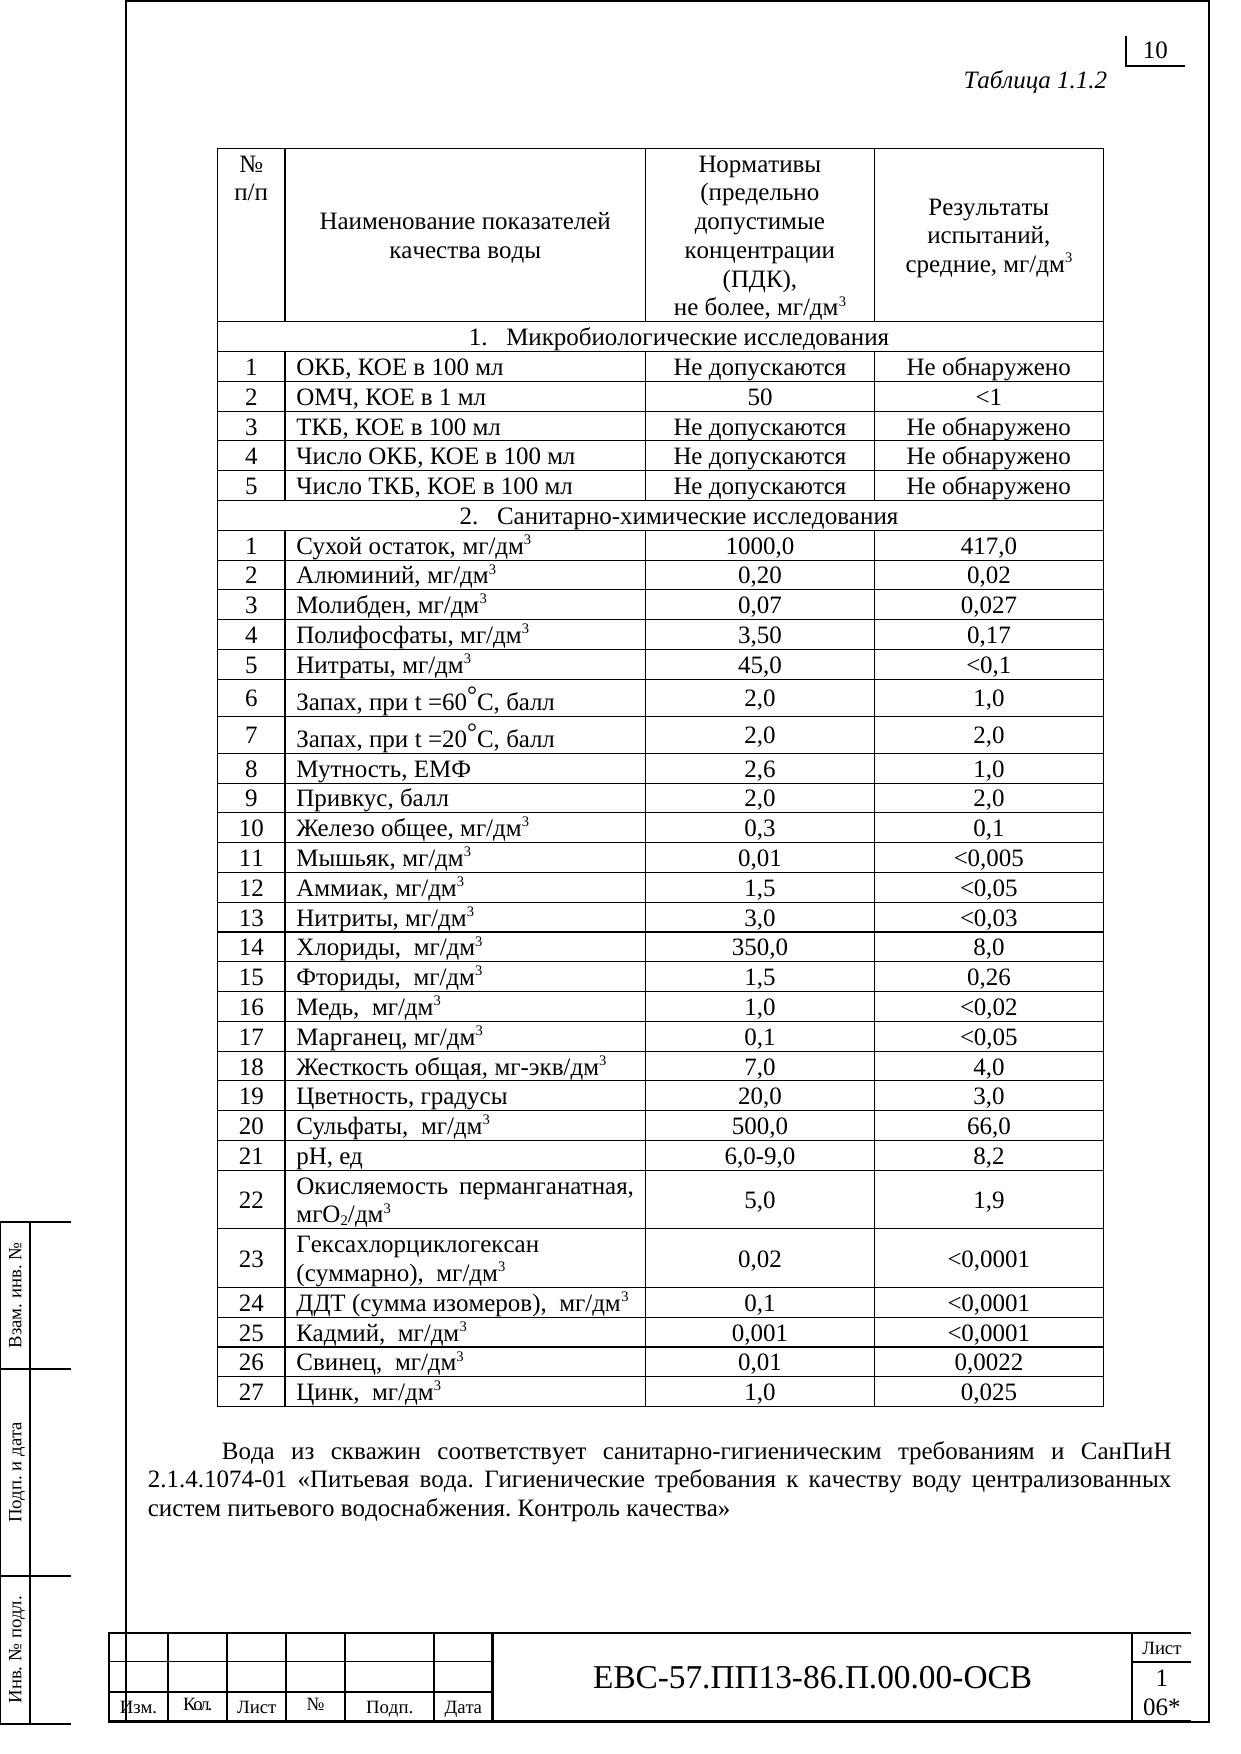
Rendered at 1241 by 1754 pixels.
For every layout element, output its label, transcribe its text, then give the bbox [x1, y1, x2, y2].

table_cell 23 [218, 1229, 284, 1287]
table_cell Хлориды, мг/дм3 [286, 933, 645, 961]
table_cell 19 [218, 1081, 284, 1110]
table_cell 0,3 [646, 813, 874, 842]
table_cell Марганец, мг/дм3 [286, 1022, 645, 1051]
table_cell Не обнаружено [875, 412, 1103, 440]
table_cell 27 [218, 1377, 284, 1406]
table_cell 8 [218, 754, 284, 782]
table_cell Жесткость общая, мг-экв/дм3 [286, 1052, 645, 1080]
table_cell <0,0001 [875, 1229, 1103, 1287]
table_cell 25 [218, 1318, 284, 1346]
table_cell 0,01 [646, 1348, 874, 1376]
table_cell <0,03 [875, 903, 1103, 931]
table_cell 1 [218, 531, 284, 559]
table_cell Свинец, мг/дм3 [286, 1348, 645, 1376]
table_cell 10 [218, 813, 284, 842]
table_cell 20 [218, 1111, 284, 1140]
table_cell 1,0 [875, 680, 1103, 716]
table_cell 14 [218, 933, 284, 961]
table_cell 15 [218, 962, 284, 991]
table_cell 0,001 [646, 1318, 874, 1346]
table_cell 2,0 [875, 717, 1103, 753]
table_cell 0,1 [646, 1288, 874, 1317]
table_cell Гексахлорциклогексан (суммарно), мг/дм3 [286, 1229, 645, 1287]
table_cell Сульфаты, мг/дм3 [286, 1111, 645, 1140]
table_cell 1,0 [875, 754, 1103, 782]
table_cell 0,02 [875, 561, 1103, 589]
table_cell 50 [646, 382, 874, 411]
table_cell <0,05 [875, 1022, 1103, 1051]
table_cell 3 [218, 412, 284, 440]
table_cell <0,0001 [875, 1318, 1103, 1346]
table_cell 4 [218, 441, 284, 470]
table_cell 3,0 [875, 1081, 1103, 1110]
table_cell 0,20 [646, 561, 874, 589]
table_cell 20,0 [646, 1081, 874, 1110]
table_cell 22 [218, 1171, 284, 1228]
table_cell 0,17 [875, 620, 1103, 649]
table_cell 13 [218, 903, 284, 931]
table_cell Нитраты, мг/дм3 [286, 650, 645, 679]
table_header Результаты испытаний, средние, мг/дм3 [875, 149, 1103, 321]
table_cell Окисляемость перманганатная, мгО2/дм3 [286, 1171, 645, 1228]
table_header № п/п [218, 149, 284, 321]
list Таблица 1.1.2 [177, 65, 1143, 94]
table_cell Фториды, мг/дм3 [286, 962, 645, 991]
table_cell Не обнаружено [875, 471, 1103, 500]
table_cell Цинк, мг/дм3 [286, 1377, 645, 1406]
table_cell Число ОКБ, КОЕ в 100 мл [286, 441, 645, 470]
table_cell <0,02 [875, 992, 1103, 1021]
table_cell 5 [218, 471, 284, 500]
table_cell Молибден, мг/дм3 [286, 590, 645, 619]
table_cell ДДТ (сумма изомеров), мг/дм3 [286, 1288, 645, 1317]
table_cell 0,01 [646, 843, 874, 872]
table_header Нормативы (предельно допустимые концентрации (ПДК), не более, мг/дм3 [646, 149, 874, 321]
table_cell Полифосфаты, мг/дм3 [286, 620, 645, 649]
table_cell 66,0 [875, 1111, 1103, 1140]
table_cell 21 [218, 1141, 284, 1170]
table_cell Мышьяк, мг/дм3 [286, 843, 645, 872]
table_cell рН, ед [286, 1141, 645, 1170]
table_cell 500,0 [646, 1111, 874, 1140]
table_cell <0,005 [875, 843, 1103, 872]
table_cell 5,0 [646, 1171, 874, 1228]
table_cell Микробиологические исследования [218, 322, 1103, 351]
table_cell 0,025 [875, 1377, 1103, 1406]
table_cell 1,9 [875, 1171, 1103, 1228]
table_cell 0,1 [875, 813, 1103, 842]
table_cell 2,0 [875, 784, 1103, 812]
table_cell 1,0 [646, 992, 874, 1021]
table_cell 1,5 [646, 873, 874, 902]
table_header Наименование показателей качества воды [286, 149, 645, 321]
table_cell 6,0-9,0 [646, 1141, 874, 1170]
table_cell ТКБ, КОЕ в 100 мл [286, 412, 645, 440]
table_cell 2,0 [646, 680, 874, 716]
table_cell 8,0 [875, 933, 1103, 961]
table_cell Цветность, градусы [286, 1081, 645, 1110]
table_cell 26 [218, 1348, 284, 1376]
table_cell 1,0 [646, 1377, 874, 1406]
table_cell 350,0 [646, 933, 874, 961]
table_cell Кадмий, мг/дм3 [286, 1318, 645, 1346]
table_cell ОКБ, КОЕ в 100 мл [286, 352, 645, 381]
table_cell 7,0 [646, 1052, 874, 1080]
table_cell Нитриты, мг/дм3 [286, 903, 645, 931]
table_cell Аммиак, мг/дм3 [286, 873, 645, 902]
table_cell 9 [218, 784, 284, 812]
table_cell 4,0 [875, 1052, 1103, 1080]
table_cell Не допускаются [646, 412, 874, 440]
table_cell Мутность, ЕМФ [286, 754, 645, 782]
table_cell 3,0 [646, 903, 874, 931]
table_cell 6 [218, 680, 284, 716]
table_cell ОМЧ, КОЕ в 1 мл [286, 382, 645, 411]
table_cell 1000,0 [646, 531, 874, 559]
table_cell 0,26 [875, 962, 1103, 991]
table_cell 2,6 [646, 754, 874, 782]
table_cell 24 [218, 1288, 284, 1317]
table_cell Не допускаются [646, 471, 874, 500]
table_cell 4 [218, 620, 284, 649]
table_cell 7 [218, 717, 284, 753]
table_cell <0,1 [875, 650, 1103, 679]
table_cell <0,0001 [875, 1288, 1103, 1317]
text Вода из скважин соответствует санитарно-гигиеническим требованиям и СанПиН 2.1.4.1074-01 «Питьевая вода. Гигиенические требования к качеству воду централизованных систем питьевого водоснабжения. Контроль качества» [148, 1436, 1172, 1522]
table_cell 16 [218, 992, 284, 1021]
table_cell 8,2 [875, 1141, 1103, 1170]
table_cell 1,5 [646, 962, 874, 991]
table_cell 0,07 [646, 590, 874, 619]
table_cell Запах, при t =20°С, балл [286, 717, 645, 753]
table_cell Не допускаются [646, 441, 874, 470]
table_cell <0,05 [875, 873, 1103, 902]
table_cell 18 [218, 1052, 284, 1080]
table_cell 17 [218, 1022, 284, 1051]
table_cell 2 [218, 382, 284, 411]
table_cell Сухой остаток, мг/дм3 [286, 531, 645, 559]
table_cell Число ТКБ, КОЕ в 100 мл [286, 471, 645, 500]
table_cell Не обнаружено [875, 352, 1103, 381]
table_cell Не обнаружено [875, 441, 1103, 470]
table_cell <1 [875, 382, 1103, 411]
table_cell 2 [218, 561, 284, 589]
table_cell 3,50 [646, 620, 874, 649]
table_cell 5 [218, 650, 284, 679]
table_cell Запах, при t =60°С, балл [286, 680, 645, 716]
table_cell 2,0 [646, 717, 874, 753]
table_cell 12 [218, 873, 284, 902]
table_cell Медь, мг/дм3 [286, 992, 645, 1021]
table_cell 2,0 [646, 784, 874, 812]
table_cell 45,0 [646, 650, 874, 679]
table_cell 11 [218, 843, 284, 872]
table_cell 0,02 [646, 1229, 874, 1287]
table_cell 0,027 [875, 590, 1103, 619]
table_cell Не допускаются [646, 352, 874, 381]
table_cell 1 [218, 352, 284, 381]
table_cell 0,1 [646, 1022, 874, 1051]
table_cell Привкус, балл [286, 784, 645, 812]
table_cell Санитарно-химические исследования [218, 501, 1103, 530]
table_cell Железо общее, мг/дм3 [286, 813, 645, 842]
table_cell 0,0022 [875, 1348, 1103, 1376]
table_cell Алюминий, мг/дм3 [286, 561, 645, 589]
table_cell 417,0 [875, 531, 1103, 559]
table_cell 3 [218, 590, 284, 619]
